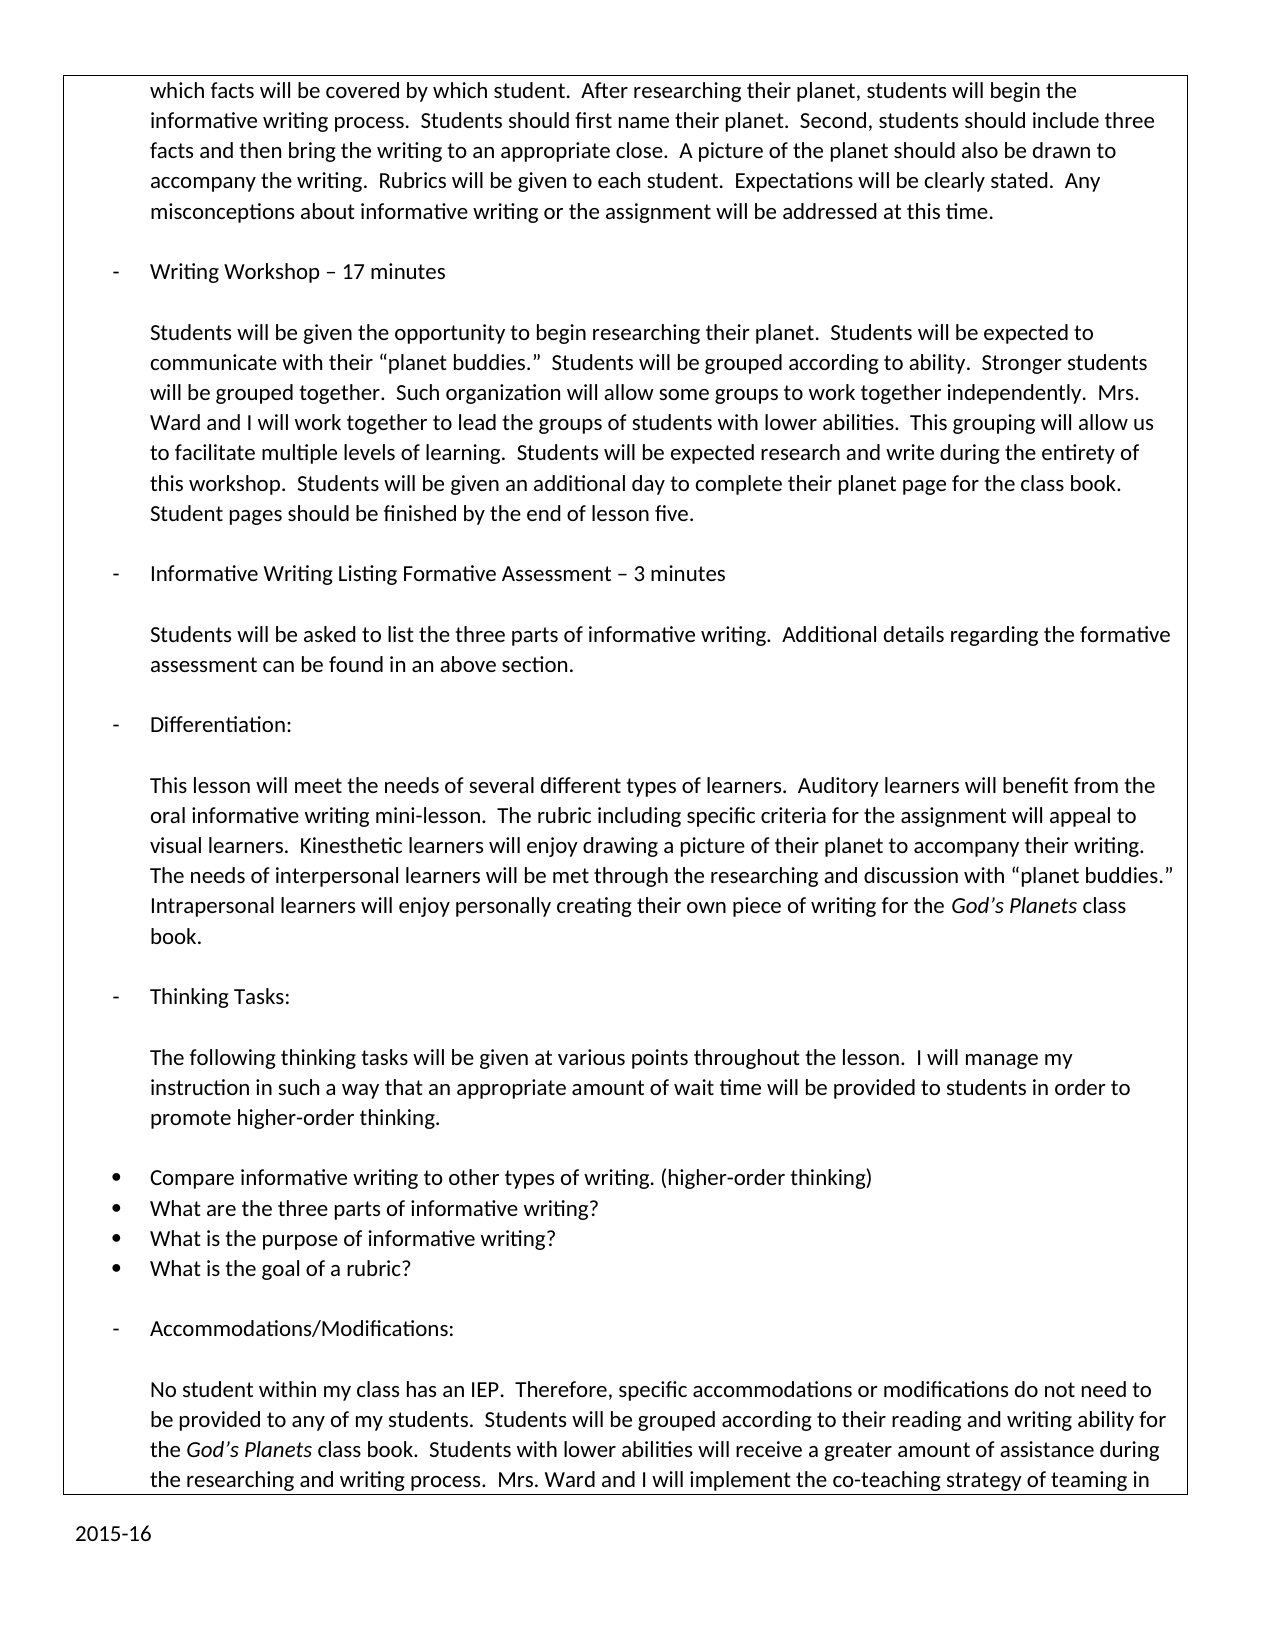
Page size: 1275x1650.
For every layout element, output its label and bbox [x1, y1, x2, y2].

table_cell [64, 76, 1187, 1494]
